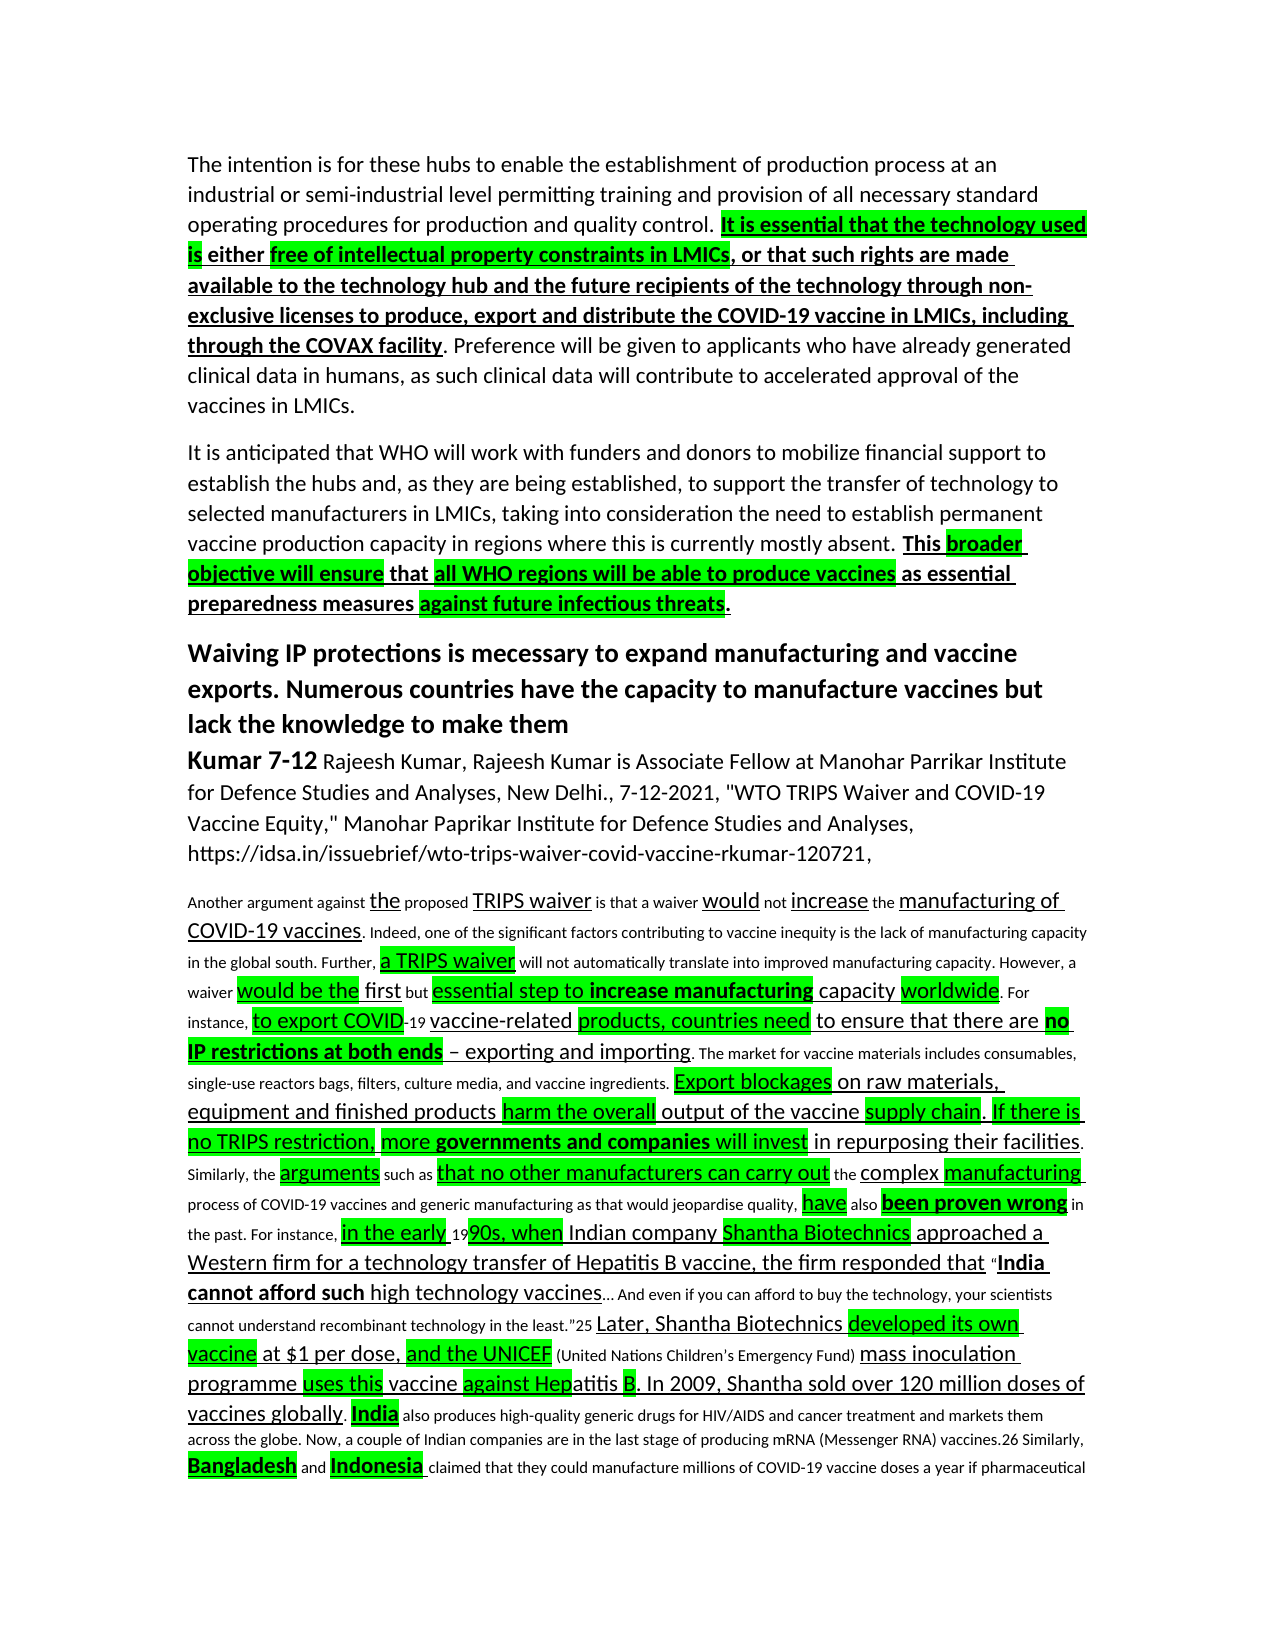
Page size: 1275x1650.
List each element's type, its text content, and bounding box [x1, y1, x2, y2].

subtitle Waiving IP protections is mecessary to expand manufacturing and vaccine exports. Numerous countries have the capacity to manufacture vaccines but lack the knowledge to make them [187, 636, 1087, 741]
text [187, 886, 1087, 1479]
text The intention is for these hubs to enable the establishment of production process at an industrial or semi-industrial level permitting training and provision of all necessary standard operating procedures for production and quality control. It is essential that the technology used is either free of intellectual property constraints in LMICs, or that such rights are made available to the technology hub and the future recipients of the technology through non-exclusive licenses to produce, export and distribute the COVID-19 vaccine in LMICs, including through the COVAX facility. Preference will be given to applicants who have already generated clinical data in humans, as such clinical data will contribute to accelerated approval of the vaccines in LMICs. [187, 150, 1087, 420]
text It is anticipated that WHO will work with funders and donors to mobilize financial support to establish the hubs and, as they are being established, to support the transfer of technology to selected manufacturers in LMICs, taking into consideration the need to establish permanent vaccine production capacity in regions where this is currently mostly absent. This broader objective will ensure that all WHO regions will be able to produce vaccines as essential preparedness measures against future infectious threats. [187, 438, 1087, 618]
text Kumar 7-12 Rajeesh Kumar, Rajeesh Kumar is Associate Fellow at Manohar Parrikar Institute for Defence Studies and Analyses, New Delhi., 7-12-2021, "WTO TRIPS Waiver and COVID-19 Vaccine Equity," Manohar Paprikar Institute for Defence Studies and Analyses, https://idsa.in/issuebrief/wto-trips-waiver-covid-vaccine-rkumar-120721, [187, 743, 1087, 867]
